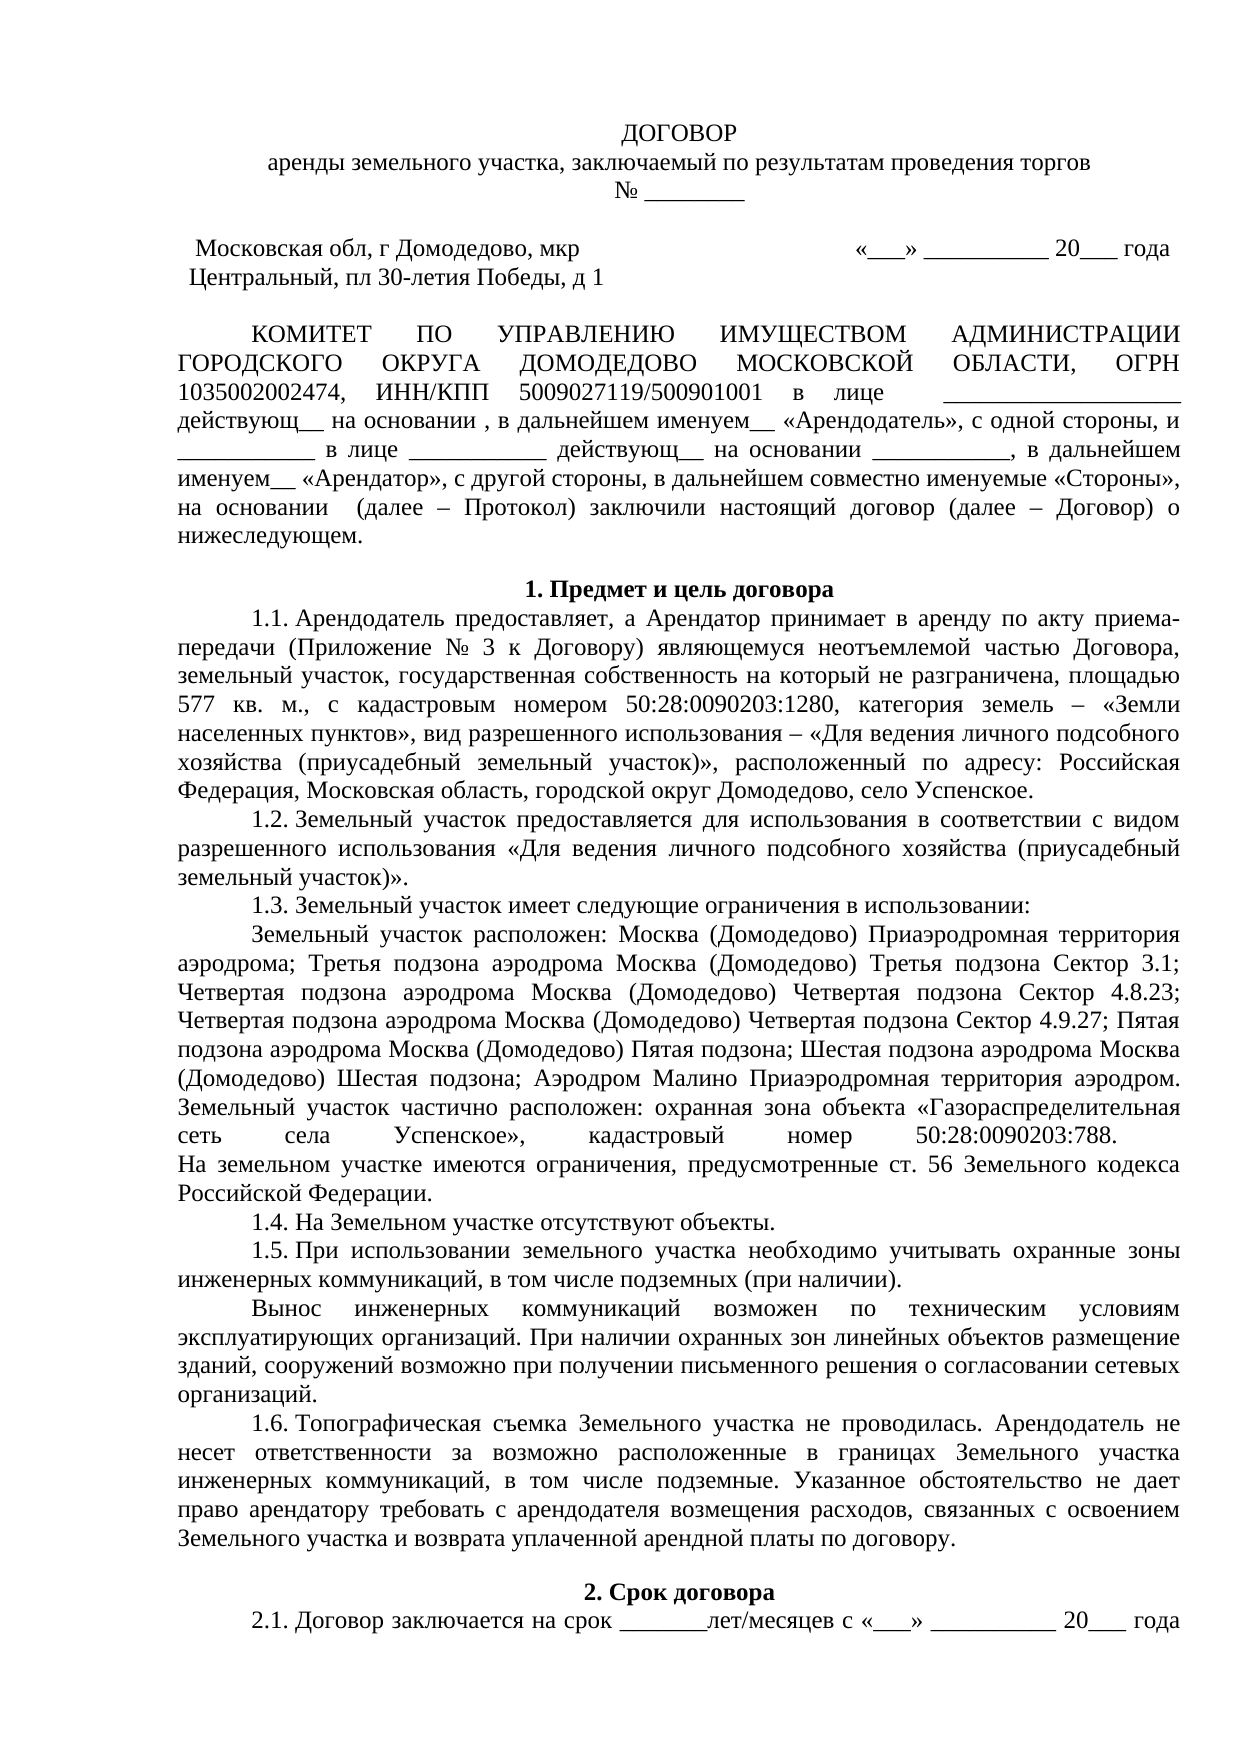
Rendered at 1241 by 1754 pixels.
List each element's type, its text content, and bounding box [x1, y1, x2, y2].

text Земельный участок расположен: Москва (Домодедово) Приаэродромная территория аэродрома; Третья подзона аэродрома Москва (Домодедово) Третья подзона Сектор 3.1; Четвертая подзона аэродрома Москва (Домодедово) Четвертая подзона Сектор 4.8.23; Четвертая подзона аэродрома Москва (Домодедово) Четвертая подзона Сектор 4.9.27; Пятая подзона аэродрома Москва (Домодедово) Пятая подзона; Шестая подзона аэродрома Москва (Домодедово) Шестая подзона; Аэродром Малино Приаэродромная территория аэродром. Земельный участок частично расположен: охранная зона объекта «Газораспределительная сеть села Успенское», кадастровый номер 50:28:0090203:788. На земельном участке имеются ограничения, предусмотренные ст. 56 Земельного кодекса Российской Федерации. [177, 919, 1181, 1207]
table_header «___» __________ 20___ года [635, 233, 1181, 319]
text ДОГОВОР [177, 118, 1181, 147]
text № ________ [177, 176, 1181, 204]
text Вынос инженерных коммуникаций возможен по техническим условиям эксплуатирующих организаций. При наличии охранных зон линейных объектов размещение зданий, сооружений возможно при получении письменного решения о согласовании сетевых организаций. [177, 1293, 1181, 1408]
text 1.2. Земельный участок предоставляется для использования в соответствии с видом разрешенного использования «Для ведения личного подсобного хозяйства (приусадебный земельный участок)». [177, 804, 1181, 891]
text 1.3. Земельный участок имеет следующие ограничения в использовании: [177, 891, 1181, 919]
table_header Московская обл, г Домодедово, мкр Центральный, пл 30-летия Победы, д 1 [177, 233, 635, 319]
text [177, 1606, 1181, 1634]
text 1.6. Топографическая съемка Земельного участка не проводилась. Арендодатель не несет ответственности за возможно расположенные в границах Земельного участка инженерных коммуникаций, в том числе подземные. Указанное обстоятельство не дает право арендатору требовать с арендодателя возмещения расходов, связанных с освоением Земельного участка и возврата уплаченной арендной платы по договору. [177, 1408, 1181, 1552]
text 1.4. На Земельном участке отсутствуют объекты. [177, 1207, 1181, 1236]
text аренды земельного участка, заключаемый по результатам проведения торгов [177, 147, 1181, 176]
text 1. Предмет и цель договора [177, 574, 1181, 603]
text КОМИТЕТ ПО УПРАВЛЕНИЮ ИМУЩЕСТВОМ АДМИНИСТРАЦИИ ГОРОДСКОГО ОКРУГА ДОМОДЕДОВО МОСКОВСКОЙ ОБЛАСТИ, ОГРН 1035002002474, ИНН/КПП 5009027119/500901001 в лице ___________________ действующ__ на основании , в дальнейшем именуем__ «Арендодатель», с одной стороны, и ___________ в лице ___________ действующ__ на основании ___________, в дальнейшем именуем__ «Арендатор», с другой стороны, в дальнейшем совместно именуемые «Стороны», на основании (далее – Протокол) заключили настоящий договор (далее – Договор) о нижеследующем. [177, 319, 1181, 549]
text 2. Срок договора [177, 1577, 1181, 1606]
text 1.5. При использовании земельного участка необходимо учитывать охранные зоны инженерных коммуникаций, в том числе подземных (при наличии). [177, 1236, 1181, 1293]
text 1.1. Арендодатель предоставляет, а Арендатор принимает в аренду по акту приема-передачи (Приложение № 3 к Договору) являющемуся неотъемлемой частью Договора, земельный участок, государственная собственность на который не разграничена, площадью 577 кв. м., с кадастровым номером 50:28:0090203:1280, категория земель – «Земли населенных пунктов», вид разрешенного использования – «Для ведения личного подсобного хозяйства (приусадебный земельный участок)», расположенный по адресу: Российская Федерация, Московская область, городской округ Домодедово, село Успенское. [177, 603, 1181, 804]
